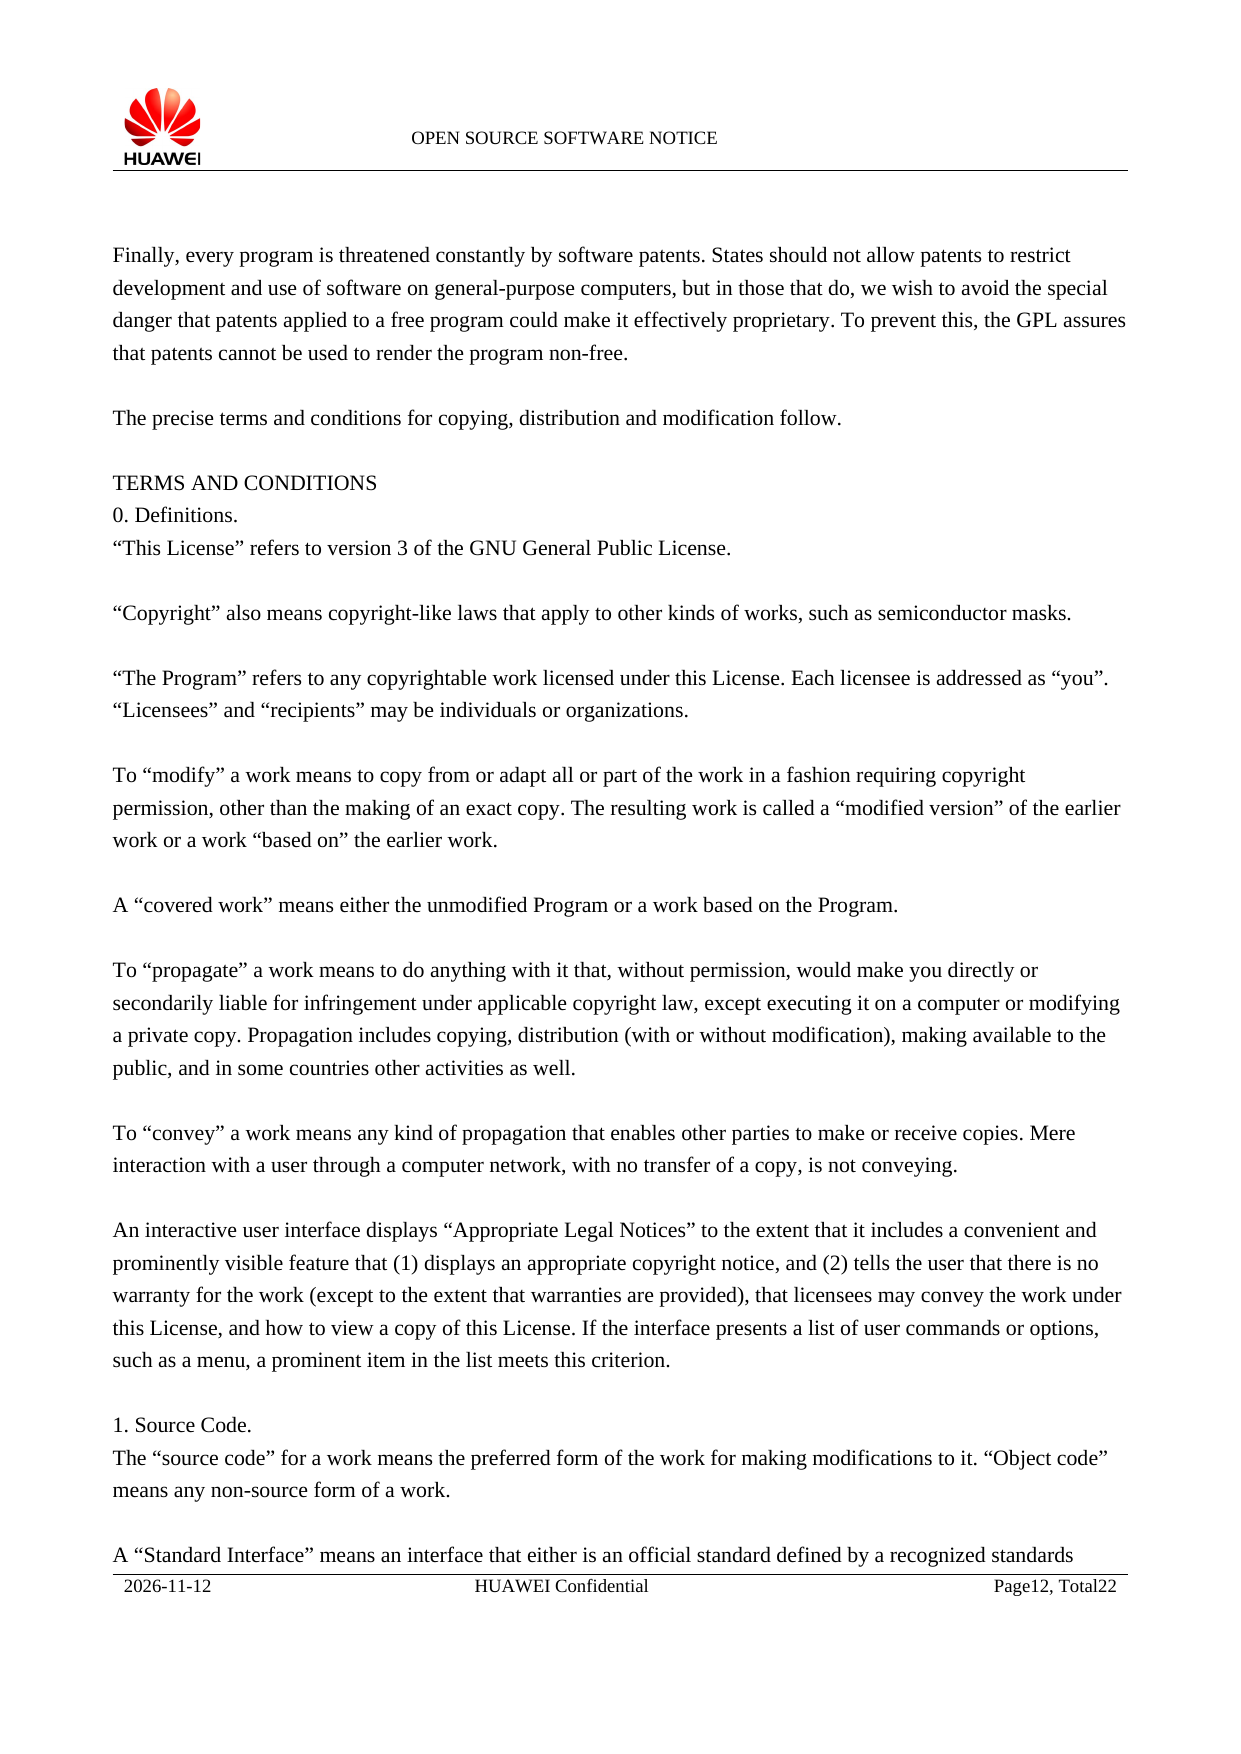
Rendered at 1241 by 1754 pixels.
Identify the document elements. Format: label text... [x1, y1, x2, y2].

picture [124, 88, 201, 165]
